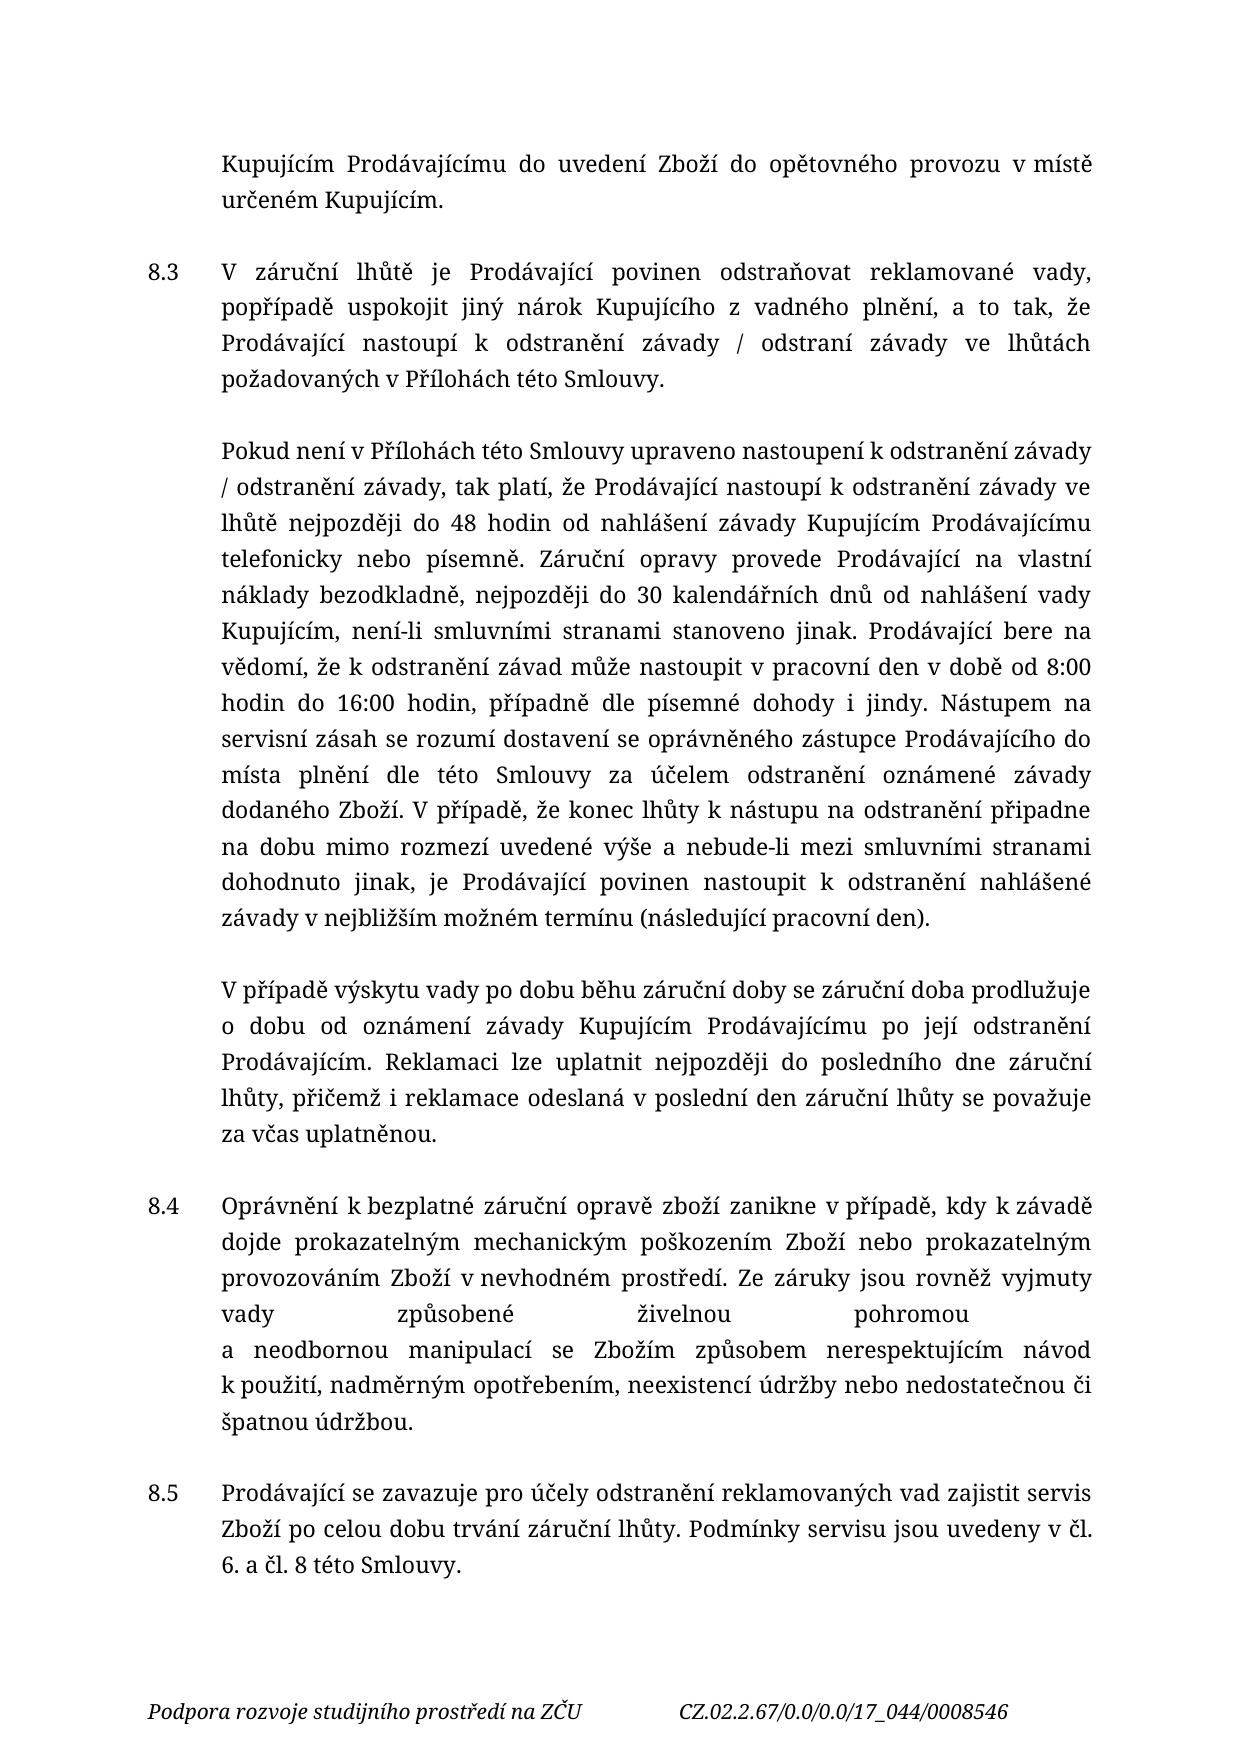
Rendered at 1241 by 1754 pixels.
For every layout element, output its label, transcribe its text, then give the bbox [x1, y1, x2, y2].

text 8.3 V záruční lhůtě je Prodávající povinen odstraňovat reklamované vady, popřípadě uspokojit jiný nárok Kupujícího z vadného plnění, a to tak, že Prodávající nastoupí k odstranění závady / odstraní závady ve lhůtách požadovaných v Přílohách této Smlouvy. [148, 255, 1093, 394]
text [148, 148, 1093, 215]
text 8.4 Oprávnění k bezplatné záruční opravě zboží zanikne v případě, kdy k závadě dojde prokazatelným mechanickým poškozením Zboží nebo prokazatelným provozováním Zboží v nevhodném prostředí. Ze záruky jsou rovněž vyjmuty vady způsobené živelnou pohromou a neodbornou manipulací se Zbožím způsobem nerespektujícím návod k použití, nadměrným opotřebením, neexistencí údržby nebo nedostatečnou či špatnou údržbou. [148, 1190, 1093, 1437]
text 8.5 Prodávající se zavazuje pro účely odstranění reklamovaných vad zajistit servis Zboží po celou dobu trvání záruční lhůty. Podmínky servisu jsou uvedeny v čl. 6. a čl. 8 této Smlouvy. [148, 1477, 1093, 1580]
text V případě výskytu vady po dobu běhu záruční doby se záruční doba prodlužuje o dobu od oznámení závady Kupujícím Prodávajícímu po její odstranění Prodávajícím. Reklamaci lze uplatnit nejpozději do posledního dne záruční lhůty, přičemž i reklamace odeslaná v poslední den záruční lhůty se považuje za včas uplatněnou. [221, 974, 1093, 1149]
text Pokud není v Přílohách této Smlouvy upraveno nastoupení k odstranění závady / odstranění závady, tak platí, že Prodávající nastoupí k odstranění závady ve lhůtě nejpozději do 48 hodin od nahlášení závady Kupujícím Prodávajícímu telefonicky nebo písemně. Záruční opravy provede Prodávající na vlastní náklady bezodkladně, nejpozději do 30 kalendářních dnů od nahlášení vady Kupujícím, není-li smluvními stranami stanoveno jinak. Prodávající bere na vědomí, že k odstranění závad může nastoupit v pracovní den v době od 8:00 hodin do 16:00 hodin, případně dle písemné dohody i jindy. Nástupem na servisní zásah se rozumí dostavení se oprávněného zástupce Prodávajícího do místa plnění dle této Smlouvy za účelem odstranění oznámené závady dodaného Zboží. V případě, že konec lhůty k nástupu na odstranění připadne na dobu mimo rozmezí uvedené výše a nebude-li mezi smluvními stranami dohodnuto jinak, je Prodávající povinen nastoupit k odstranění nahlášené závady v nejbližším možném termínu (následující pracovní den). [221, 435, 1093, 933]
